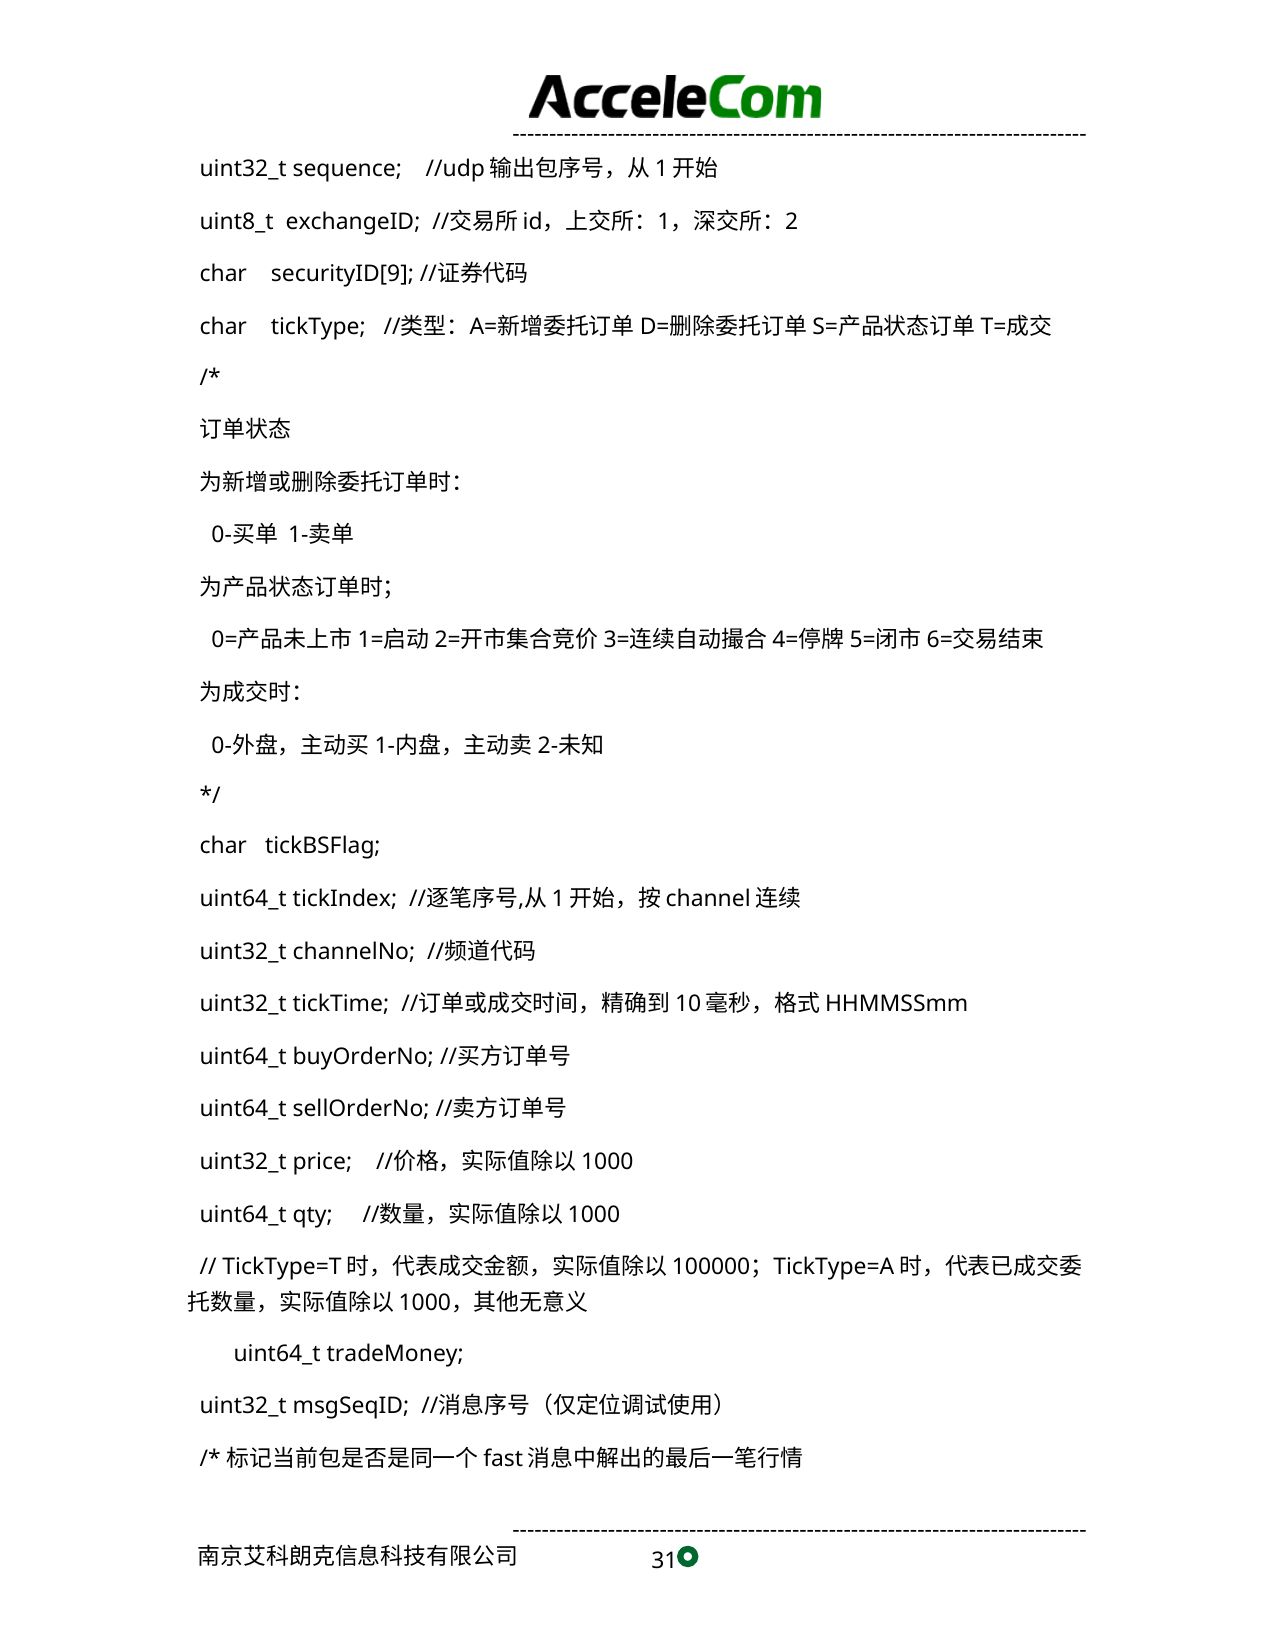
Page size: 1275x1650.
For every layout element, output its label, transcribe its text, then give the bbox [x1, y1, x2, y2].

text uint32_t tickTime; //订单或成交时间，精确到10毫秒，格式HHMMSSmm [187, 985, 1087, 1018]
text 0-外盘，主动买 1-内盘，主动卖 2-未知 [187, 726, 1087, 760]
text 为新增或删除委托订单时： [187, 463, 1087, 497]
text uint32_t sequence; //udp输出包序号，从1开始 [187, 150, 1087, 183]
picture [528, 75, 822, 118]
text 订单状态 [187, 411, 1087, 444]
text uint8_t exchangeID; //交易所id，上交所：1，深交所：2 [187, 203, 1087, 236]
text uint64_t tickIndex; //逐笔序号,从1开始，按channel连续 [187, 880, 1087, 913]
text uint32_t price; //价格，实际值除以1000 [187, 1143, 1087, 1176]
text char securityID[9]; //证券代码 [187, 255, 1087, 288]
text 为成交时： [187, 674, 1087, 707]
text uint64_t sellOrderNo; //卖方订单号 [187, 1090, 1087, 1124]
text char tickType; //类型：A=新增委托订单 D=删除委托订单 S=产品状态订单 T=成交 [187, 308, 1087, 341]
text /* 标记当前包是否是同一个fast消息中解出的最后一笔行情 [187, 1440, 1087, 1473]
text uint32_t msgSeqID; //消息序号（仅定位调试使用） [187, 1387, 1087, 1420]
text 0=产品未上市 1=启动 2=开市集合竞价 3=连续自动撮合 4=停牌 5=闭市 6=交易结束 [187, 621, 1087, 654]
text uint64_t qty; //数量，实际值除以1000 [187, 1196, 1087, 1229]
text uint32_t channelNo; //频道代码 [187, 932, 1087, 966]
text // TickType=T时，代表成交金额，实际值除以100000；TickType=A时，代表已成交委托数量，实际值除以1000，其他无意义 [187, 1248, 1087, 1317]
text /* [187, 360, 1087, 392]
text uint64_t buyOrderNo; //买方订单号 [187, 1038, 1087, 1071]
text */ [187, 779, 1087, 810]
text char tickBSFlag; [187, 829, 1087, 861]
text uint64_t tradeMoney; [187, 1337, 1087, 1368]
text 0-买单 1-卖单 [187, 516, 1087, 549]
text 为产品状态订单时； [187, 569, 1087, 602]
